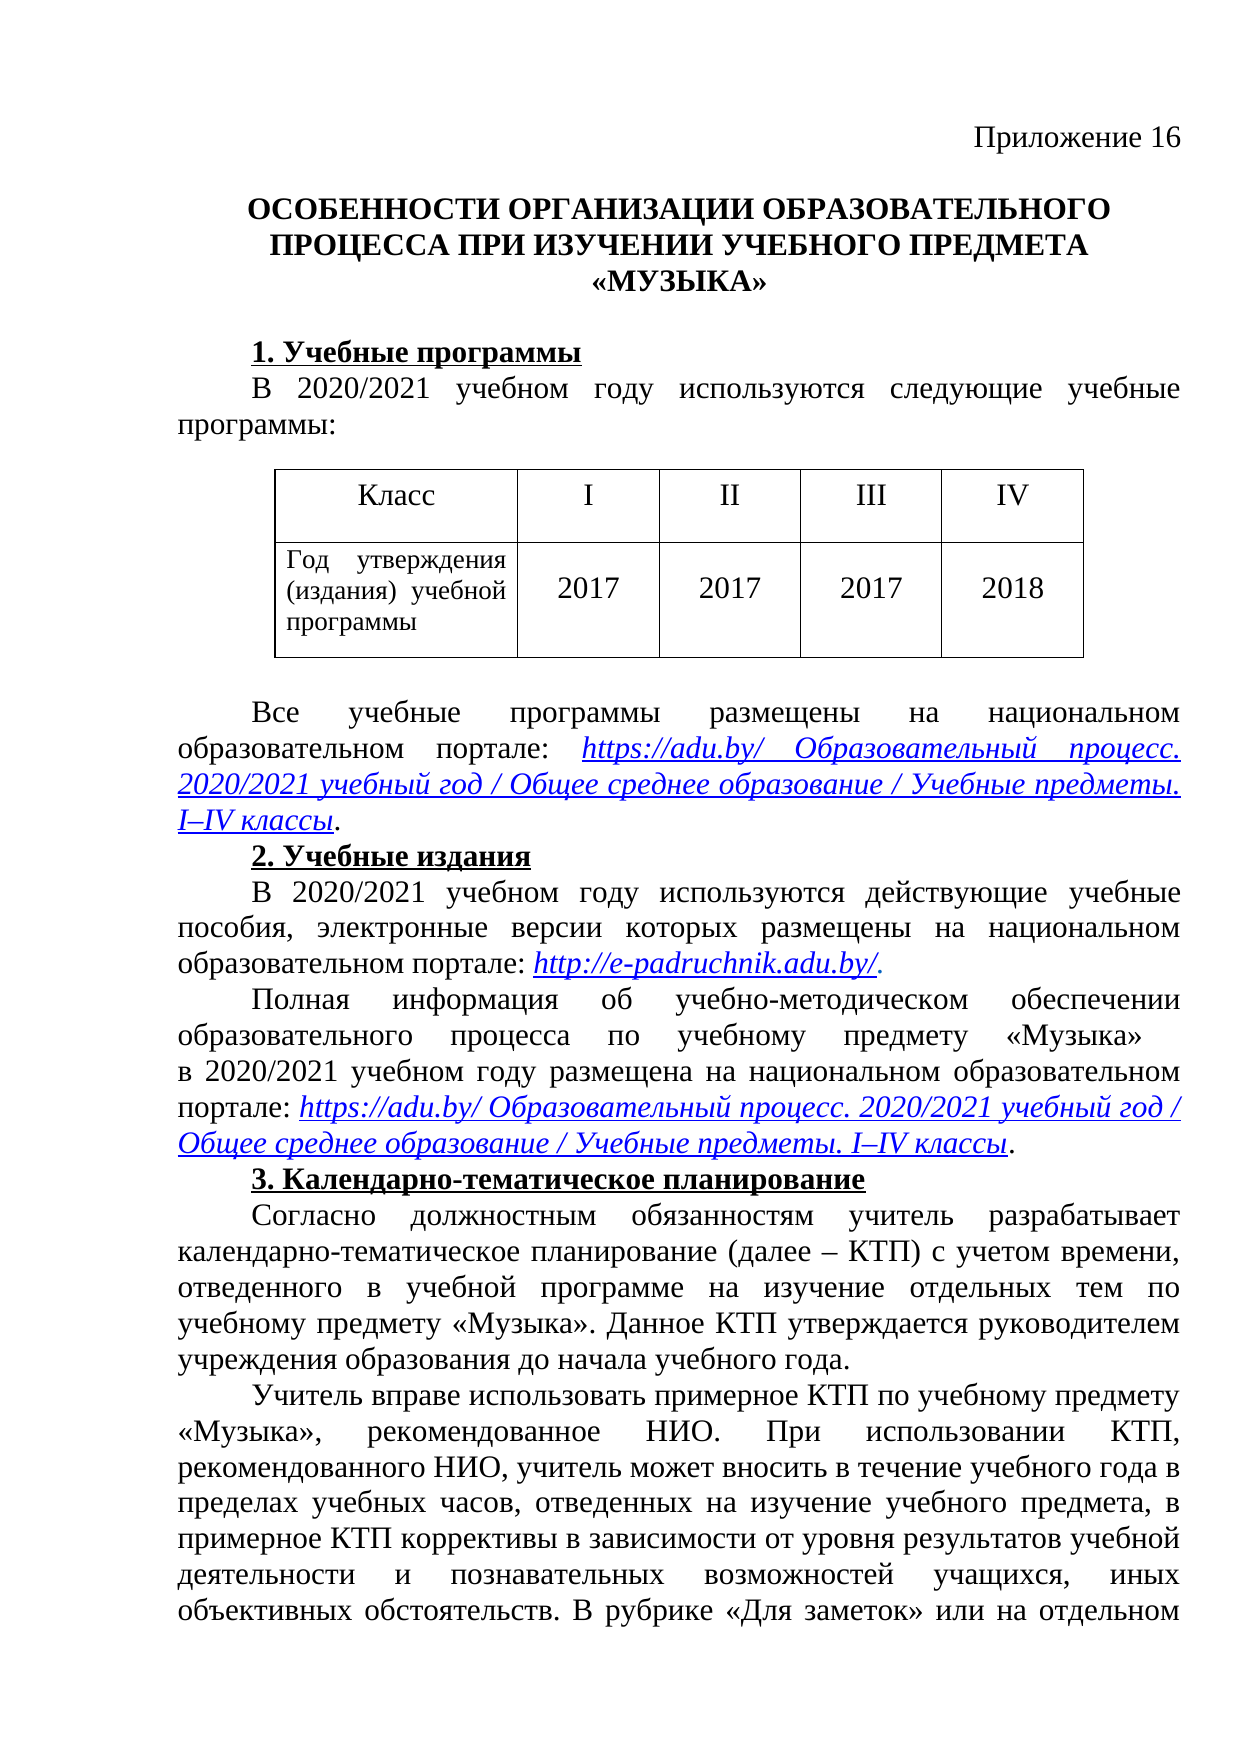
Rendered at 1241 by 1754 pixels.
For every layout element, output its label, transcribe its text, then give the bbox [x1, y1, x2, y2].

table_header II [660, 470, 800, 542]
table_cell 2017 [660, 543, 800, 657]
text В 2020/2021 учебном году используются действующие учебные пособия, электронные версии которых размещены на национальном образовательном портале: http://e-padruchnik.adu.by/. [177, 873, 1181, 981]
table_header IV [942, 470, 1083, 542]
text Все учебные программы размещены на национальном образовательном портале: https://adu.by/ Образовательный процесс. 2020/2021 учебный год / Общее среднее образование / Учебные предметы. I–IV классы. [177, 693, 1181, 796]
text 1. Учебные программы [177, 334, 1181, 370]
table_header Класс [276, 470, 517, 542]
text Полная информация об учебно-методическом обеспечении образовательного процесса по учебному предмету «Музыка» в 2020/2021 учебном году размещена на национальном образовательном портале: https://adu.by/ Образовательный процесс. 2020/2021 учебный год / Общее среднее образование / Учебные предметы. I–IV классы. [177, 981, 1181, 1160]
text Особенности организации образоваТельного процесса при изучении учебного предмета [177, 190, 1181, 262]
table_cell Год утверждения (издания) учебной программы [276, 543, 517, 657]
text Все учебные программы размещены на национальном образовательном портале: https://adu.by/ Образовательный процесс. 2020/2021 учебный год / Общее среднее образование / Учебные предметы. I–IV классы. [177, 797, 1181, 837]
text В 2020/2021 учебном году используются следующие учебные программы: [177, 370, 1181, 442]
text 2. Учебные издания [177, 837, 1181, 873]
table_header III [801, 470, 941, 542]
text Согласно должностным обязанностям учитель разрабатывает календарно-тематическое планирование (далее – КТП) с учетом времени, отведенного в учебной программе на изучение отдельных тем по учебному предмету «Музыка». Данное КТП утверждается руководителем учреждения образования до начала учебного года. [177, 1196, 1181, 1376]
table_header I [518, 470, 659, 542]
text Приложение 16 [177, 118, 1181, 154]
table_cell 2017 [518, 543, 659, 657]
table_cell 2018 [942, 543, 1083, 657]
table_cell 2017 [801, 543, 941, 657]
text 3. Календарно-тематическое планирование [177, 1160, 1181, 1196]
text «МУЗЫКА» [177, 262, 1181, 298]
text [177, 1376, 1181, 1627]
